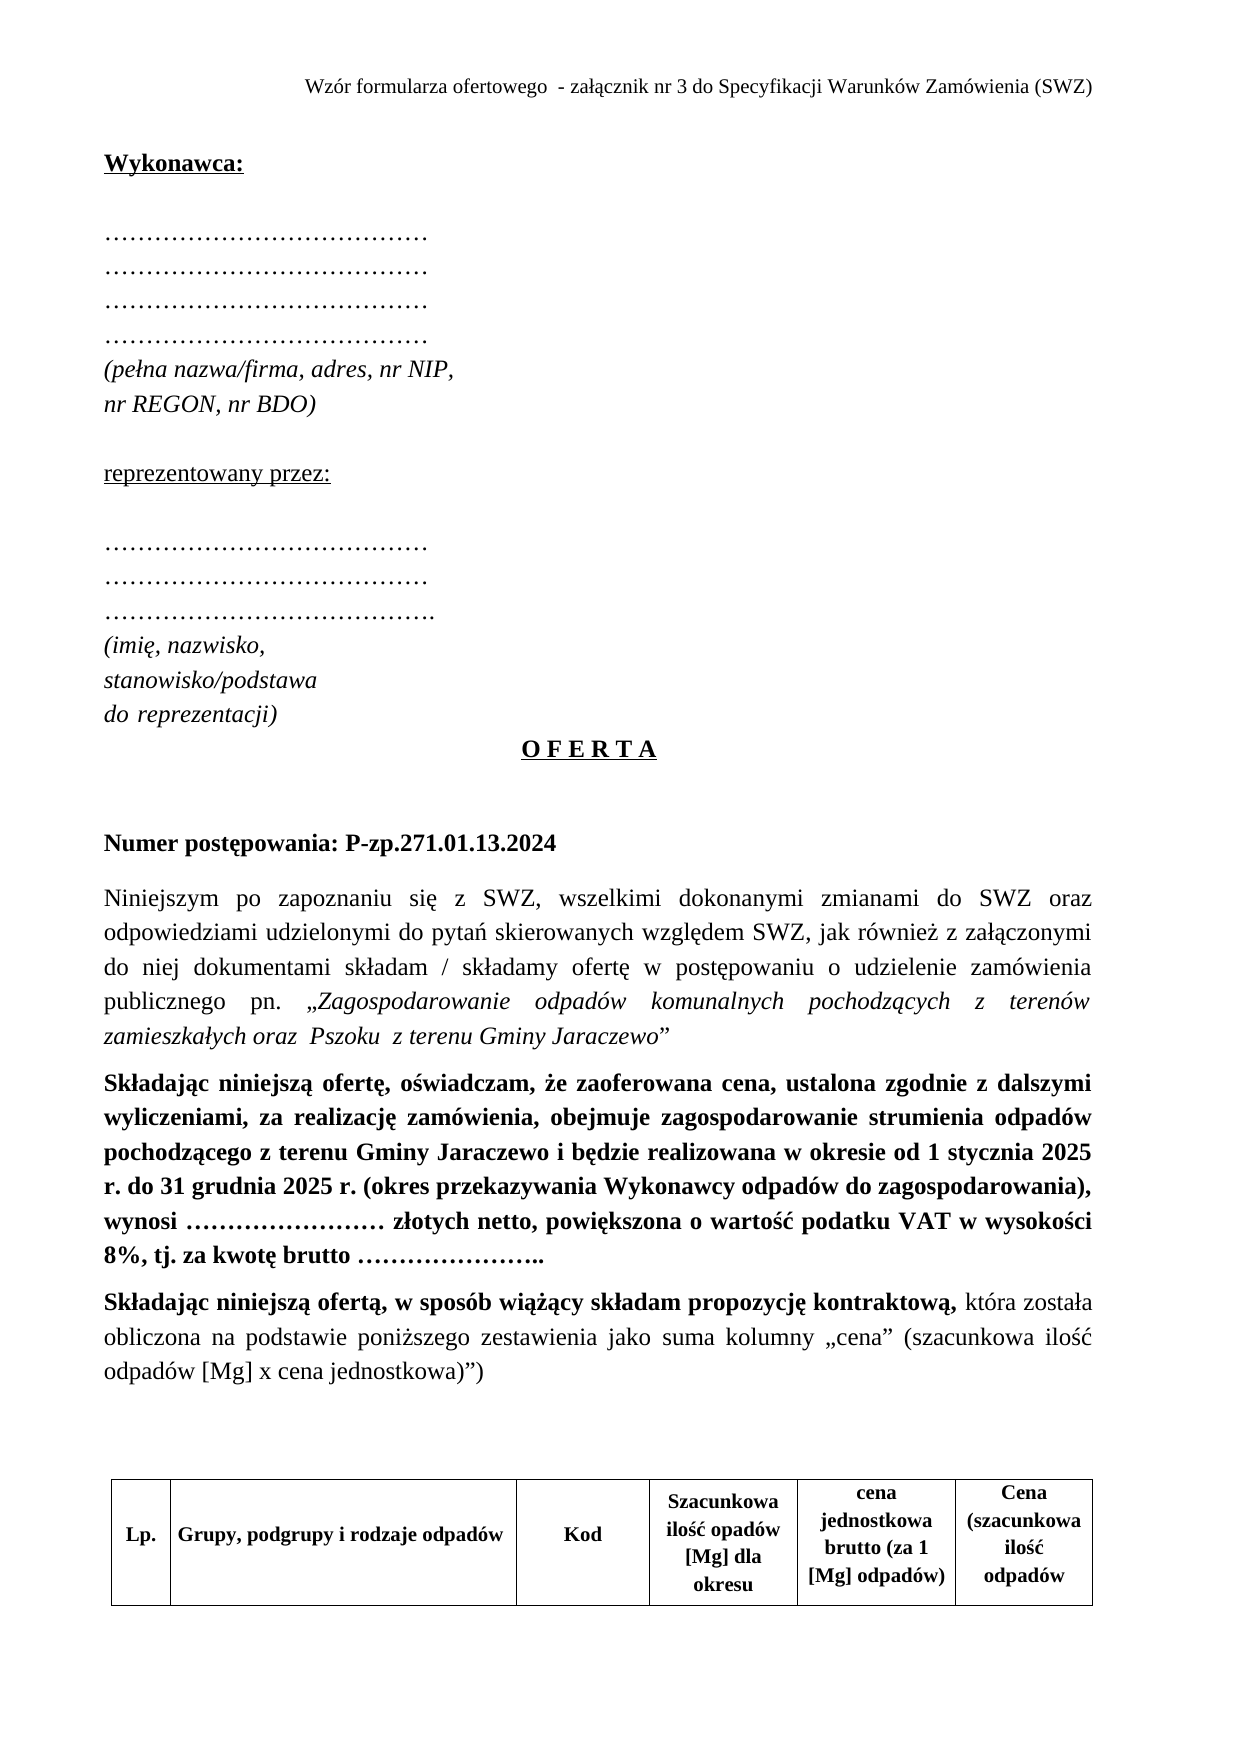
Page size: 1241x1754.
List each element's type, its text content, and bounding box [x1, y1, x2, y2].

text Wykonawca: [103, 148, 1093, 176]
text Niniejszym po zapoznaniu się z SWZ, wszelkimi dokonanymi zmianami do SWZ oraz odpowiedziami udzielonymi do pytań skierowanych względem SWZ, jak również z załączonymi do niej dokumentami składam / składamy ofertę w postępowaniu o udzielenie zamówienia publicznego pn. „Zagospodarowanie odpadów komunalnych pochodzących z terenów zamieszkałych oraz Pszoku z terenu Gminy Jaraczewo” [103, 883, 1093, 1050]
table_header Lp. [112, 1480, 170, 1605]
text ………………………………… [103, 527, 472, 556]
text Składając niniejszą ofertą, w sposób wiążący składam propozycję kontraktową, która została obliczona na podstawie poniższego zestawienia jako suma kolumny „cena” (szacunkowa ilość odpadów [Mg] x cena jednostkowa)”) [103, 1287, 1093, 1385]
text ………………………………… [103, 286, 472, 314]
text (pełna nazwa/firma, adres, nr NIP, nr REGON, nr BDO) [103, 354, 472, 418]
list Numer postępowania: P-zp.271.01.13.2024 [103, 828, 1093, 856]
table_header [956, 1480, 1092, 1605]
text ………………………………… [103, 217, 472, 245]
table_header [650, 1480, 797, 1605]
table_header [798, 1480, 955, 1605]
text ………………………………… [103, 320, 472, 349]
text reprezentowany przez: [103, 458, 1093, 487]
text Składając niniejszą ofertę, oświadczam, że zaoferowana cena, ustalona zgodnie z dalszymi wyliczeniami, za realizację zamówienia, obejmuje zagospodarowanie strumienia odpadów pochodzącego z terenu Gminy Jaraczewo i będzie realizowana w okresie od 1 stycznia 2025 r. do 31 grudnia 2025 r. (okres przekazywania Wykonawcy odpadów do zagospodarowania), wynosi …………………… złotych netto, powiększona o wartość podatku VAT w wysokości 8%, tj. za kwotę brutto ………………….. [103, 1068, 1093, 1269]
text ………………………………… [103, 561, 472, 590]
text ………………………………… [103, 251, 472, 280]
text O F E R T A [85, 734, 1093, 762]
table_header Kod [517, 1480, 649, 1605]
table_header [171, 1480, 516, 1605]
text (imię, nazwisko, stanowisko/podstawa do reprezentacji) [103, 630, 472, 728]
text …………………………………. [103, 596, 472, 624]
